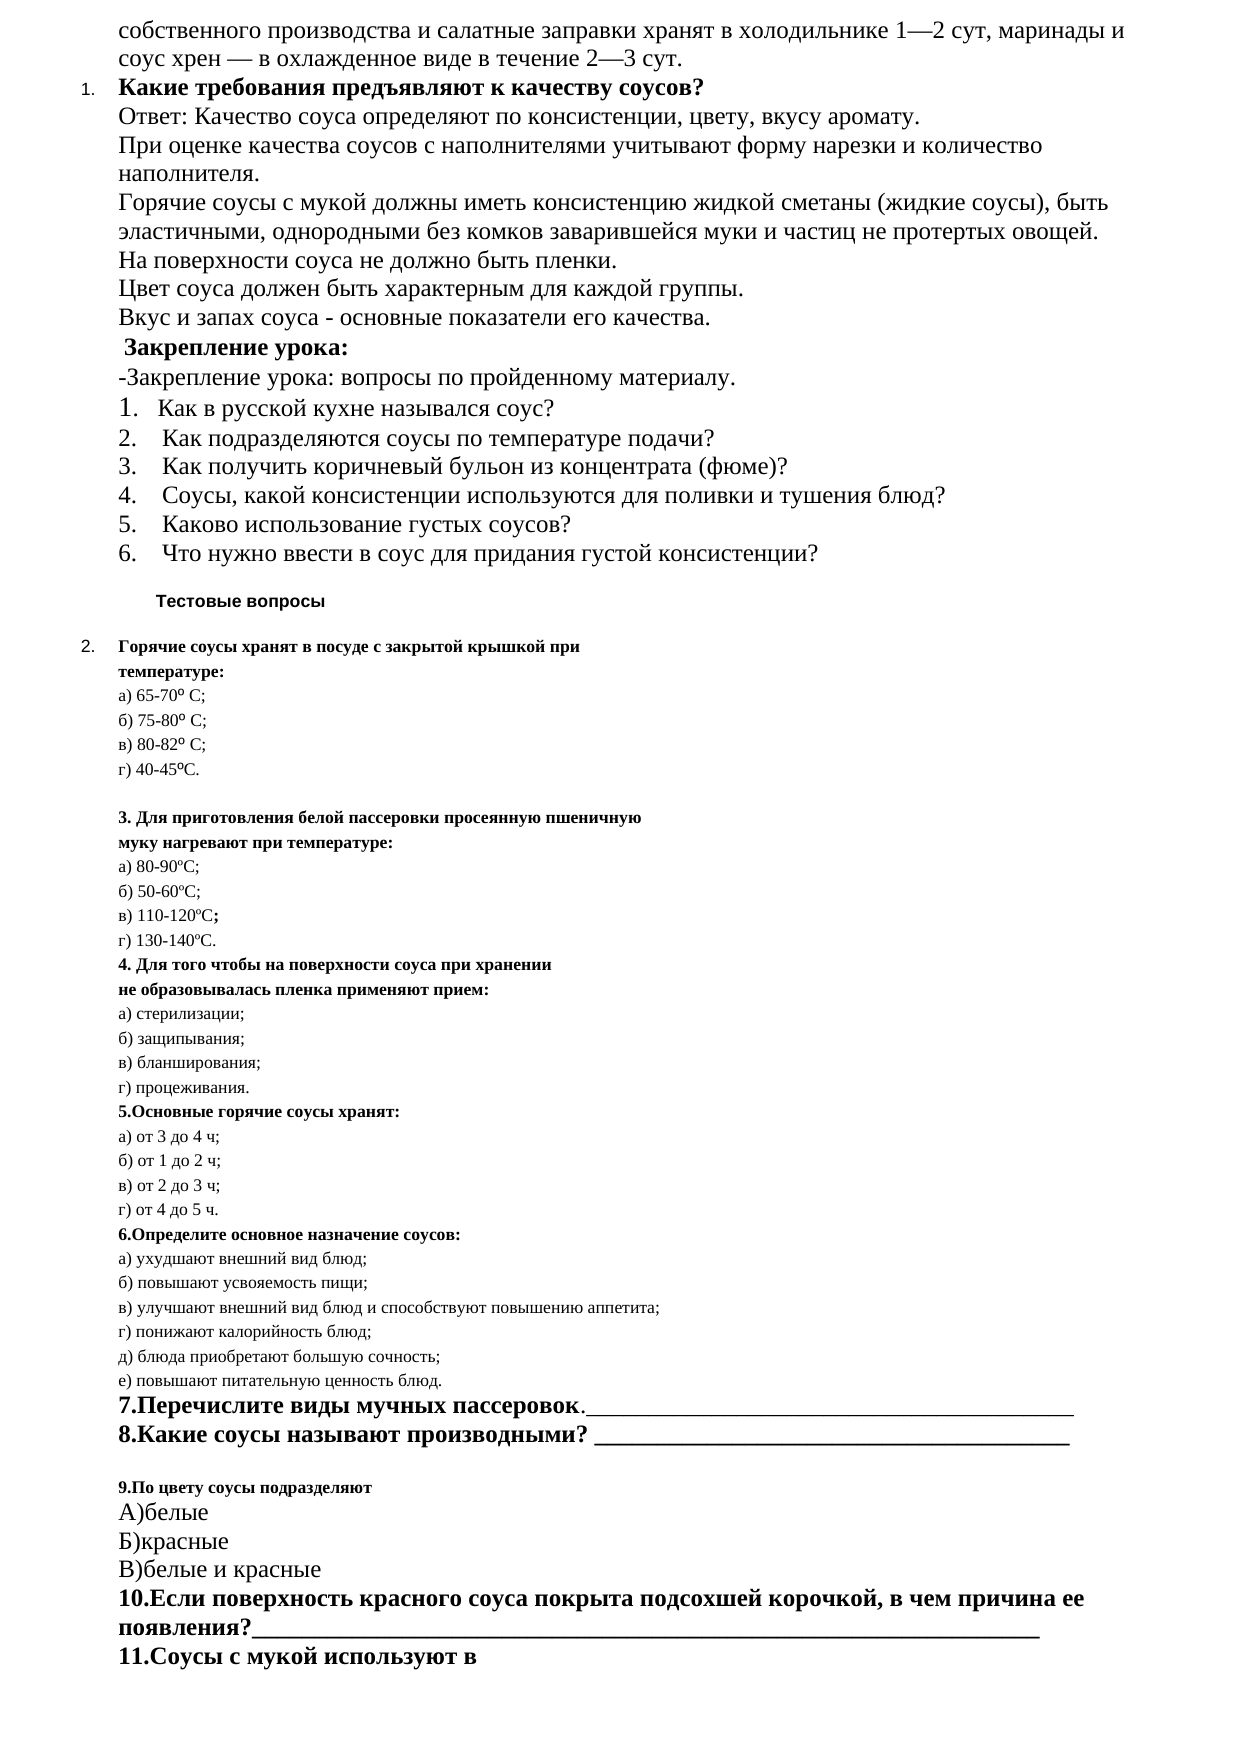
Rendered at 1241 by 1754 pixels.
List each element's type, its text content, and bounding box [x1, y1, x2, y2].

text б) 50-60ºС; [118, 877, 1152, 901]
text б) 75-80º С; [118, 705, 1152, 730]
text А)белые [118, 1497, 1152, 1526]
text е) повышают питательную ценность блюд. [118, 1366, 1152, 1391]
text а) от 3 до 4 ч; [118, 1121, 1152, 1146]
text 8.Какие соусы называют производными? ______________________________________ [118, 1419, 1152, 1448]
text а) стерилизации; [118, 999, 1152, 1023]
text 11.Соусы с мукой используют в [118, 1641, 1152, 1669]
text Горячие соусы с мукой должны иметь консистенцию жидкой сметаны (жидкие соусы), быть эластичными, однородными без комков заварившейся муки и частиц не протертых овощей. [118, 187, 1152, 245]
text в) бланширования; [118, 1048, 1152, 1072]
text г) от 4 до 5 ч. [118, 1195, 1152, 1219]
text д) блюда приобретают большую сочность; [118, 1342, 1152, 1366]
text 6.Определите основное назначение соусов: [118, 1219, 1152, 1244]
text а) 80-90ºС; [118, 852, 1152, 877]
text Вкус и запах соуса - основные показатели его качества. ﻿ Закрепление урока: [118, 302, 1152, 362]
text г) процеживания. [118, 1072, 1152, 1097]
list Какие требования предъявляют к качеству соусов? [81, 72, 1152, 101]
text в) улучшают внешний вид блюд и способствуют повышению аппетита; [118, 1293, 1152, 1317]
text 5.Основные горячие соусы хранят: [118, 1097, 1152, 1121]
text Ответ: Качество соуса определяют по консистенции, цвету, вкусу аромату. [118, 101, 1152, 130]
text 7.Перечислите виды мучных пассеровок._______________________________________ [118, 1391, 1152, 1419]
text г) понижают калорийность блюд; [118, 1317, 1152, 1342]
text Тестовые вопросы [156, 591, 1152, 611]
text в) от 2 до 3 ч; [118, 1170, 1152, 1195]
text в) 80-82º С; [118, 730, 1152, 754]
text На поверхности соуса не должно быть пленки. [118, 245, 1152, 273]
text 4. Для того чтобы на поверхности соуса при хранении [118, 950, 1152, 974]
text в) 110-120ºС; [118, 901, 1152, 926]
text Цвет соуса должен быть характерным для каждой группы. [118, 273, 1152, 302]
text 9.По цвету соусы подразделяют [118, 1473, 1152, 1497]
text г) 130-140ºС. [118, 926, 1152, 950]
text а) ухудшают внешний вид блюд; [118, 1244, 1152, 1268]
text 1. Как в русской кухне назывался соус? 2. Как подразделяются соусы по температуре подачи? 3. Как получить коричневый бульон из концентрата (фюме)? 4. Соусы, какой консистенции используются для поливки и тушения блюд? 5. Каково использование густых соусов? 6. Что нужно ввести в соус для придания густой консистенции? [118, 390, 1152, 566]
text -Закрепление урока: вопросы по пройденному материалу. [118, 362, 1152, 390]
list Горячие соусы хранят в посуде с закрытой крышкой при [81, 632, 1152, 656]
text В)белые и красные [118, 1554, 1152, 1583]
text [118, 15, 1152, 72]
text муку нагревают при температуре: [118, 828, 1152, 852]
text а) 65-70º С; [118, 681, 1152, 705]
text б) повышают усвояемость пищи; [118, 1268, 1152, 1293]
text б) от 1 до 2 ч; [118, 1146, 1152, 1170]
text температуре: [118, 656, 1152, 681]
text не образовывалась пленка применяют прием: [118, 974, 1152, 999]
text При оценке качества соусов с наполнителями учитывают форму нарезки и количество наполнителя. [118, 130, 1152, 187]
text 10.Если поверхность красного соуса покрыта подсохшей корочкой, в чем причина ее появления?_______________________________________________________________ [118, 1583, 1152, 1641]
text 3. Для приготовления белой пассеровки просеянную пшеничную [118, 803, 1152, 828]
text г) 40-45ºС. [118, 754, 1152, 779]
text б) защипывания; [118, 1023, 1152, 1048]
text Б)красные [118, 1526, 1152, 1554]
